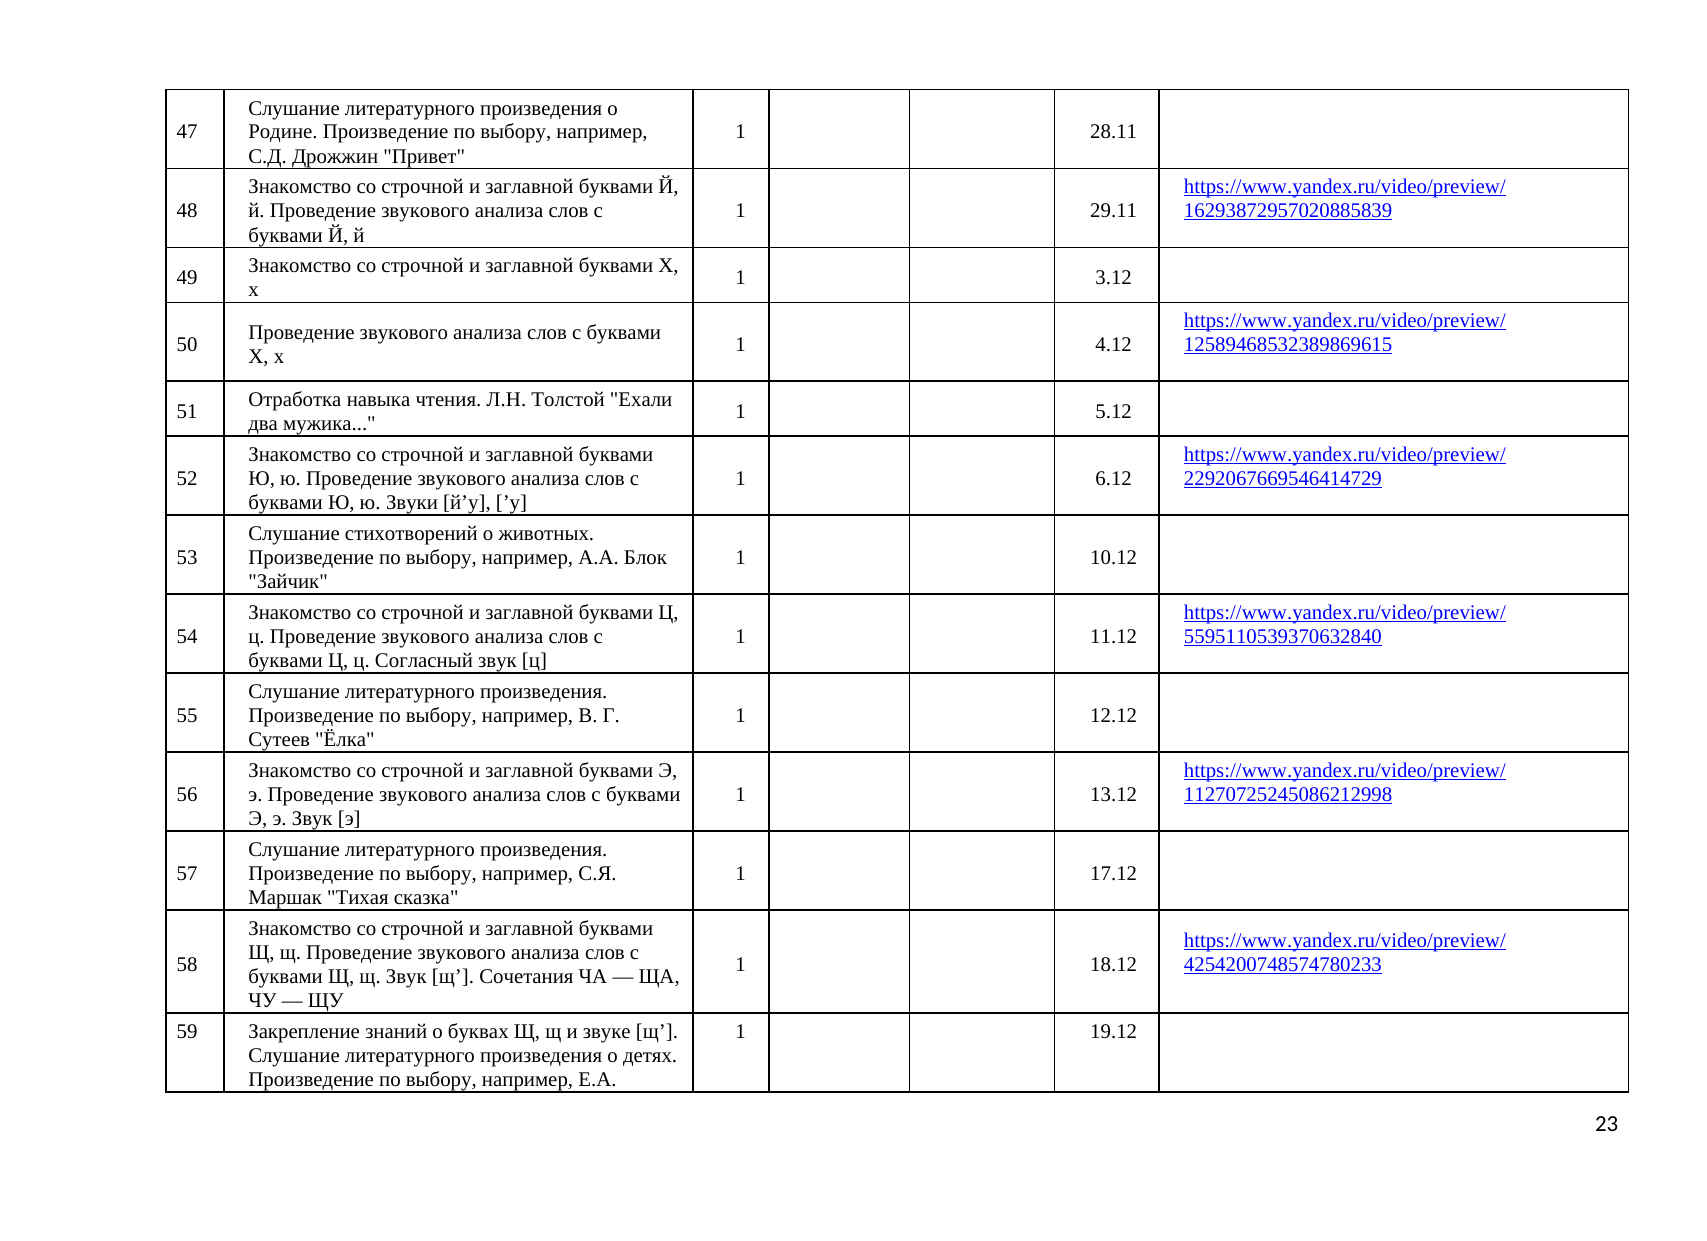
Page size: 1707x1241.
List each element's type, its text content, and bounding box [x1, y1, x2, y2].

table_cell 51 [167, 382, 223, 435]
table_cell 12.12 [1055, 674, 1158, 751]
table_cell https://www.yandex.ru/video/preview/4254200748574780233 [1160, 911, 1628, 1012]
table_cell https://www.yandex.ru/video/preview/11270725245086212998 [1160, 753, 1628, 830]
table_cell [770, 169, 909, 247]
table_cell 58 [167, 911, 223, 1012]
table_cell Знакомство со строчной и заглавной буквами Й, й. Проведение звукового анализа слов с буквами Й, й [225, 169, 692, 247]
table_cell 1 [694, 595, 768, 672]
table_cell [910, 1014, 1054, 1091]
table_cell 1 [694, 90, 768, 168]
table_cell [1160, 674, 1628, 751]
table_cell 19.12 [1055, 1014, 1158, 1091]
table_cell [910, 303, 1054, 380]
table_cell Знакомство со строчной и заглавной буквами Х, х [225, 248, 692, 301]
table_cell [770, 753, 909, 830]
table_cell https://www.yandex.ru/video/preview/12589468532389869615 [1160, 303, 1628, 380]
table_cell 59 [167, 1014, 223, 1091]
table_cell Проведение звукового анализа слов с буквами Х, х [225, 303, 692, 380]
table_cell [1160, 90, 1628, 168]
table_cell [770, 1014, 909, 1091]
table_cell [910, 516, 1054, 593]
table_cell 29.11 [1055, 169, 1158, 247]
table_cell 1 [694, 832, 768, 909]
table_cell 1 [694, 248, 768, 301]
table_cell [770, 248, 909, 301]
table_cell 1 [694, 516, 768, 593]
table_cell 57 [167, 832, 223, 909]
table_cell [910, 911, 1054, 1012]
table_cell 50 [167, 303, 223, 380]
table_cell 1 [694, 674, 768, 751]
table_cell [910, 437, 1054, 514]
table_cell [1160, 832, 1628, 909]
table_cell [1160, 516, 1628, 593]
table_cell [770, 90, 909, 168]
table_cell 4.12 [1055, 303, 1158, 380]
table_cell https://www.yandex.ru/video/preview/16293872957020885839 [1160, 169, 1628, 247]
table_cell 1 [694, 382, 768, 435]
table_cell Слушание стихотворений о животных. Произведение по выбору, например, А.А. Блок "Зайчик" [225, 516, 692, 593]
table_cell [910, 753, 1054, 830]
table_cell 52 [167, 437, 223, 514]
table_cell [910, 832, 1054, 909]
table_cell [1160, 1014, 1628, 1091]
table_cell 18.12 [1055, 911, 1158, 1012]
table_cell 1 [694, 911, 768, 1012]
table_cell 3.12 [1055, 248, 1158, 301]
table_cell 55 [167, 674, 223, 751]
table_cell 13.12 [1055, 753, 1158, 830]
table_cell [1160, 248, 1628, 301]
table_cell 11.12 [1055, 595, 1158, 672]
table_cell [770, 595, 909, 672]
table_cell [770, 303, 909, 380]
table_cell [770, 674, 909, 751]
table_cell 1 [694, 303, 768, 380]
table_cell 1 [694, 437, 768, 514]
table_cell Знакомство со строчной и заглавной буквами Э, э. Проведение звукового анализа слов с буквами Э, э. Звук [э] [225, 753, 692, 830]
table_cell Слушание литературного произведения. Произведение по выбору, например, В. Г. Сутеев "Ёлка" [225, 674, 692, 751]
table_cell 1 [694, 753, 768, 830]
table_cell 54 [167, 595, 223, 672]
table_cell [770, 832, 909, 909]
table_cell 1 [694, 169, 768, 247]
table_cell [770, 516, 909, 593]
table_cell Знакомство со строчной и заглавной буквами Ц, ц. Проведение звукового анализа слов с буквами Ц, ц. Согласный звук [ц] [225, 595, 692, 672]
table_cell Слушание литературного произведения. Произведение по выбору, например, С.Я. Маршак "Тихая сказка" [225, 832, 692, 909]
table_cell Знакомство со строчной и заглавной буквами Щ, щ. Проведение звукового анализа слов с буквами Щ, щ. Звук [щ’]. Сочетания ЧА — ЩА, ЧУ — ЩУ [225, 911, 692, 1012]
table_cell https://www.yandex.ru/video/preview/5595110539370632840 [1160, 595, 1628, 672]
table_cell 49 [167, 248, 223, 301]
table_cell [910, 90, 1054, 168]
table_cell [770, 382, 909, 435]
table_cell Отработка навыка чтения. Л.Н. Толстой "Ехали два мужика..." [225, 382, 692, 435]
table_cell 53 [167, 516, 223, 593]
table_cell [770, 437, 909, 514]
table_cell Слушание литературного произведения о Родине. Произведение по выбору, например, С.Д. Дрожжин "Привет" [225, 90, 692, 168]
table_cell 17.12 [1055, 832, 1158, 909]
table_cell 5.12 [1055, 382, 1158, 435]
table_cell https://www.yandex.ru/video/preview/2292067669546414729 [1160, 437, 1628, 514]
table_cell 47 [167, 90, 223, 168]
table_cell 48 [167, 169, 223, 247]
table_cell [910, 674, 1054, 751]
table_cell [770, 911, 909, 1012]
table_cell [910, 248, 1054, 301]
table_cell 10.12 [1055, 516, 1158, 593]
table_cell Знакомство со строчной и заглавной буквами Ю, ю. Проведение звукового анализа слов с буквами Ю, ю. Звуки [й’у], [’у] [225, 437, 692, 514]
table_cell [910, 595, 1054, 672]
table_cell 28.11 [1055, 90, 1158, 168]
table_cell [910, 382, 1054, 435]
table_cell [910, 169, 1054, 247]
table_cell 6.12 [1055, 437, 1158, 514]
table_cell 56 [167, 753, 223, 830]
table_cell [225, 1014, 692, 1091]
table_cell [1160, 382, 1628, 435]
table_cell 1 [694, 1014, 768, 1091]
